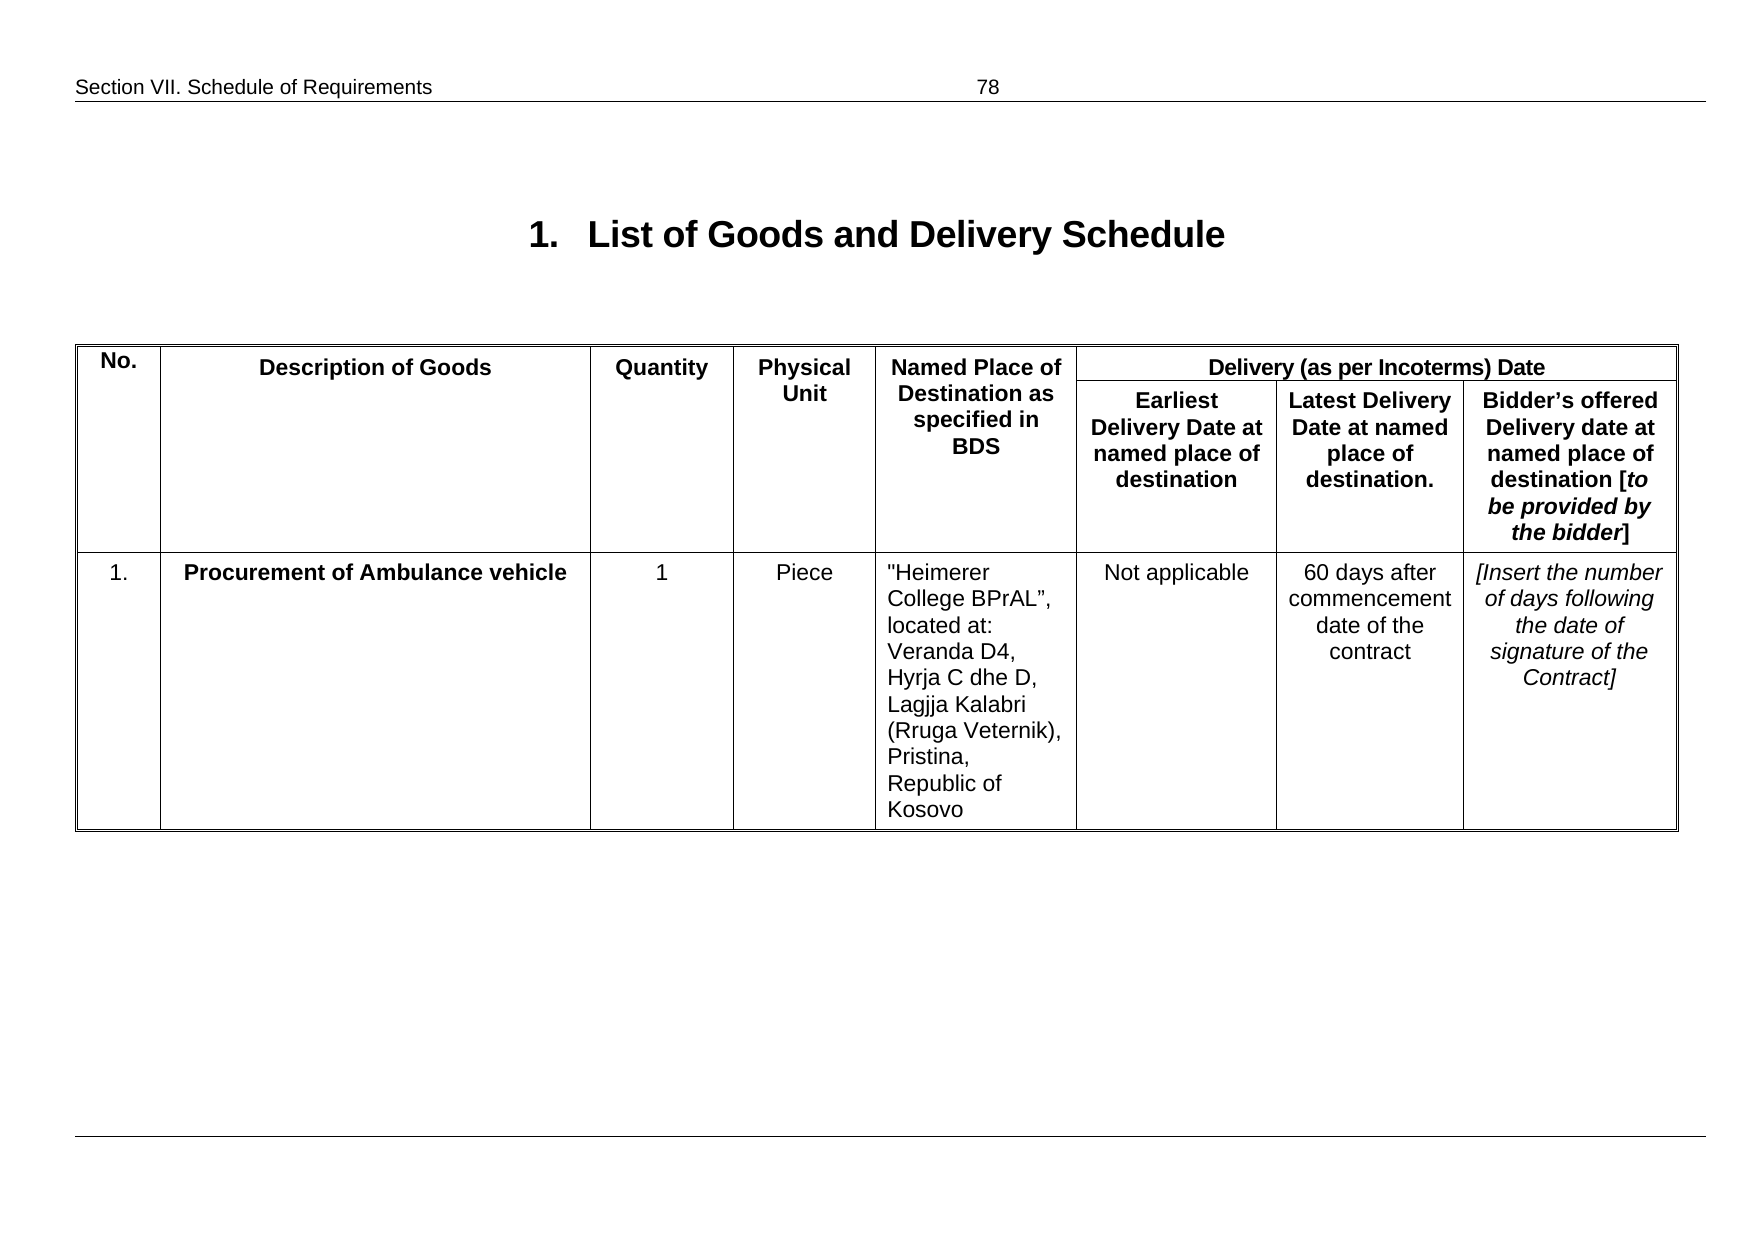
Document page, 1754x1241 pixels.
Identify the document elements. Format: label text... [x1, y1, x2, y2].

table_cell 60 days after commencement date of the contract [1277, 553, 1463, 829]
table_cell Bidder’s offered Delivery date at named place of destination [to be provided by the bidder] [1464, 381, 1676, 552]
table_cell 1. [78, 553, 160, 829]
table_header Description of Goods [161, 347, 590, 552]
table_header Delivery (as per Incoterms) Date [1077, 347, 1676, 380]
table_cell "Heimerer College BPrAL”, located at: Veranda D4, Hyrja C dhe D, Lagjja Kalabri (Rruga Veternik), Pristina, Republic of Kosovo [876, 553, 1076, 829]
table_cell Latest Delivery Date at named place of destination. [1277, 381, 1463, 552]
table_cell Not applicable [1077, 553, 1276, 829]
table_cell Procurement of Ambulance vehicle [161, 553, 590, 829]
table_header Quantity [591, 347, 733, 552]
table_cell 1 [591, 553, 733, 829]
table_header Physical Unit [734, 347, 875, 552]
table_cell Earliest Delivery Date at named place of destination [1077, 381, 1276, 552]
table_cell Piece [734, 553, 875, 829]
table_header No. [78, 347, 160, 552]
text 1. List of Goods and Delivery Schedule [75, 212, 1679, 255]
table_cell [Insert the number of days following the date of signature of the Contract] [1464, 553, 1676, 829]
table_header Named Place of Destination as specified in BDS [876, 347, 1076, 552]
